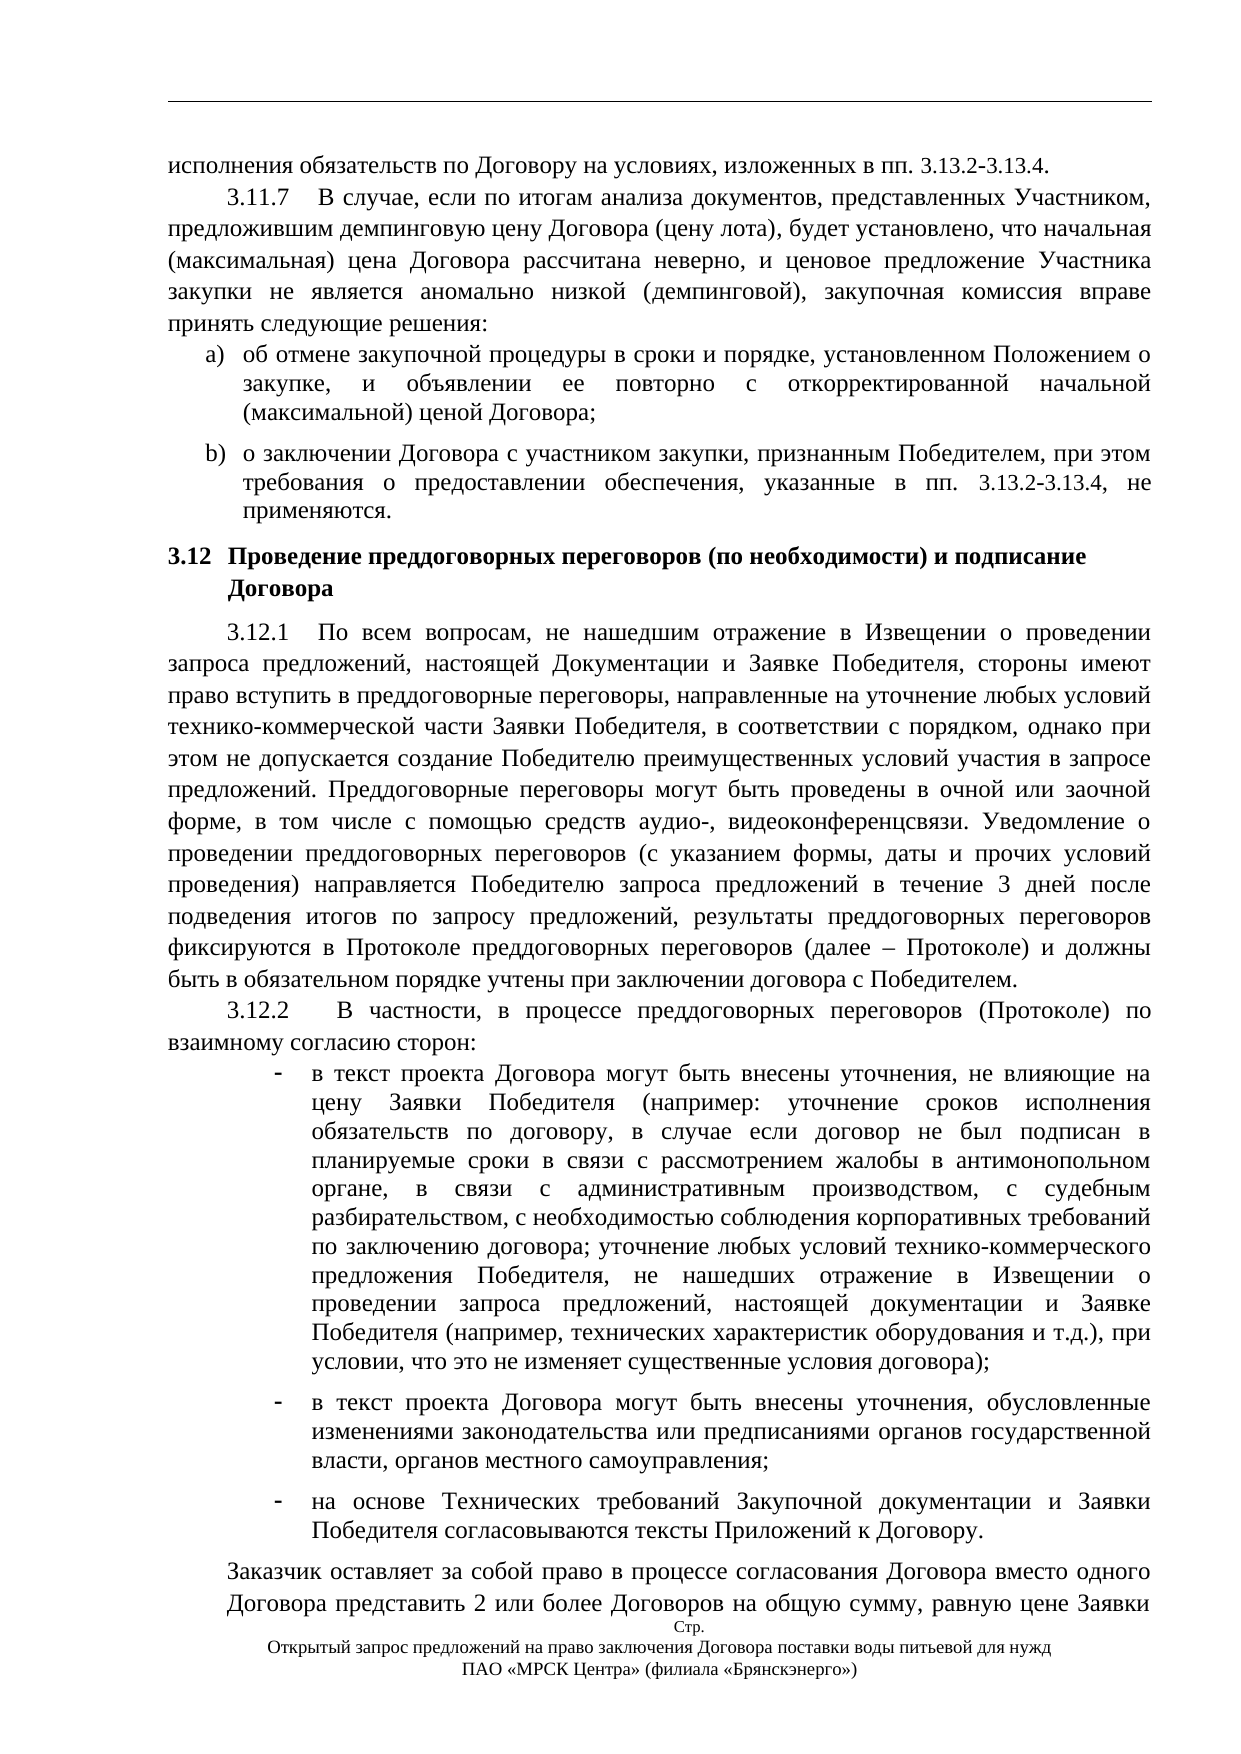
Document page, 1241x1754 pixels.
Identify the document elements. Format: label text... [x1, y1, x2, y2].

subtitle Проведение преддоговорных переговоров (по необходимости) и подписание Договора [168, 541, 1152, 601]
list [227, 1556, 1152, 1616]
list в текст проекта Договора могут быть внесены уточнения, не влияющие на цену Заявки Победителя (например: уточнение сроков исполнения обязательств по договору, в случае если договор не был подписан в планируемые сроки в связи с рассмотрением жалобы в антимонопольном органе, в связи с административным производством, с судебным разбирательством, с необходимостью соблюдения корпоративных требований по заключению договора; уточнение любых условий технико-коммерческого предложения Победителя, не нашедших отражение в Извещении о проведении запроса предложений, настоящей документации и Заявке Победителя (например, технических характеристик оборудования и т.д.), при условии, что это не изменяет существенные условия договора); [274, 1058, 1152, 1375]
list В случае, если по итогам анализа документов, представленных Участником, предложившим демпинговую цену Договора (цену лота), будет установлено, что начальная (максимальная) цена Договора рассчитана неверно, и ценовое предложение Участника закупки не является аномально низкой (демпинговой), закупочная комиссия вправе принять следующие решения: [168, 182, 1152, 337]
list По всем вопросам, не нашедшим отражение в Извещении о проведении запроса предложений, настоящей Документации и Заявке Победителя, стороны имеют право вступить в преддоговорные переговоры, направленные на уточнение любых условий технико-коммерческой части Заявки Победителя, в соответствии с порядком, однако при этом не допускается создание Победителю преимущественных условий участия в запросе предложений. Преддоговорные переговоры могут быть проведены в очной или заочной форме, в том числе с помощью средств аудио-, видеоконференцсвязи. Уведомление о проведении преддоговорных переговоров (с указанием формы, даты и прочих условий проведения) направляется Победителю запроса предложений в течение 3 дней после подведения итогов по запросу предложений, результаты преддоговорных переговоров фиксируются в Протоколе преддоговорных переговоров (далее – Протоколе) и должны быть в обязательном порядке учтены при заключении договора с Победителем. [168, 617, 1152, 993]
list на основе Технических требований Закупочной документации и Заявки Победителя согласовываются тексты Приложений к Договору. [274, 1486, 1152, 1543]
list о заключении Договора с участником закупки, признанным Победителем, при этом требования о предоставлении обеспечения, указанные в пп. 3.13.2-3.13.4, не применяются. [205, 438, 1152, 524]
list В частности, в процессе преддоговорных переговоров (Протоколе) по взаимному согласию сторон: [168, 995, 1152, 1056]
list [168, 150, 1152, 179]
list в текст проекта Договора могут быть внесены уточнения, обусловленные изменениями законодательства или предписаниями органов государственной власти, органов местного самоуправления; [274, 1387, 1152, 1473]
list об отмене закупочной процедуры в сроки и порядке, установленном Положением о закупке, и объявлении ее повторно с откорректированной начальной (максимальной) ценой Договора; [205, 339, 1152, 426]
